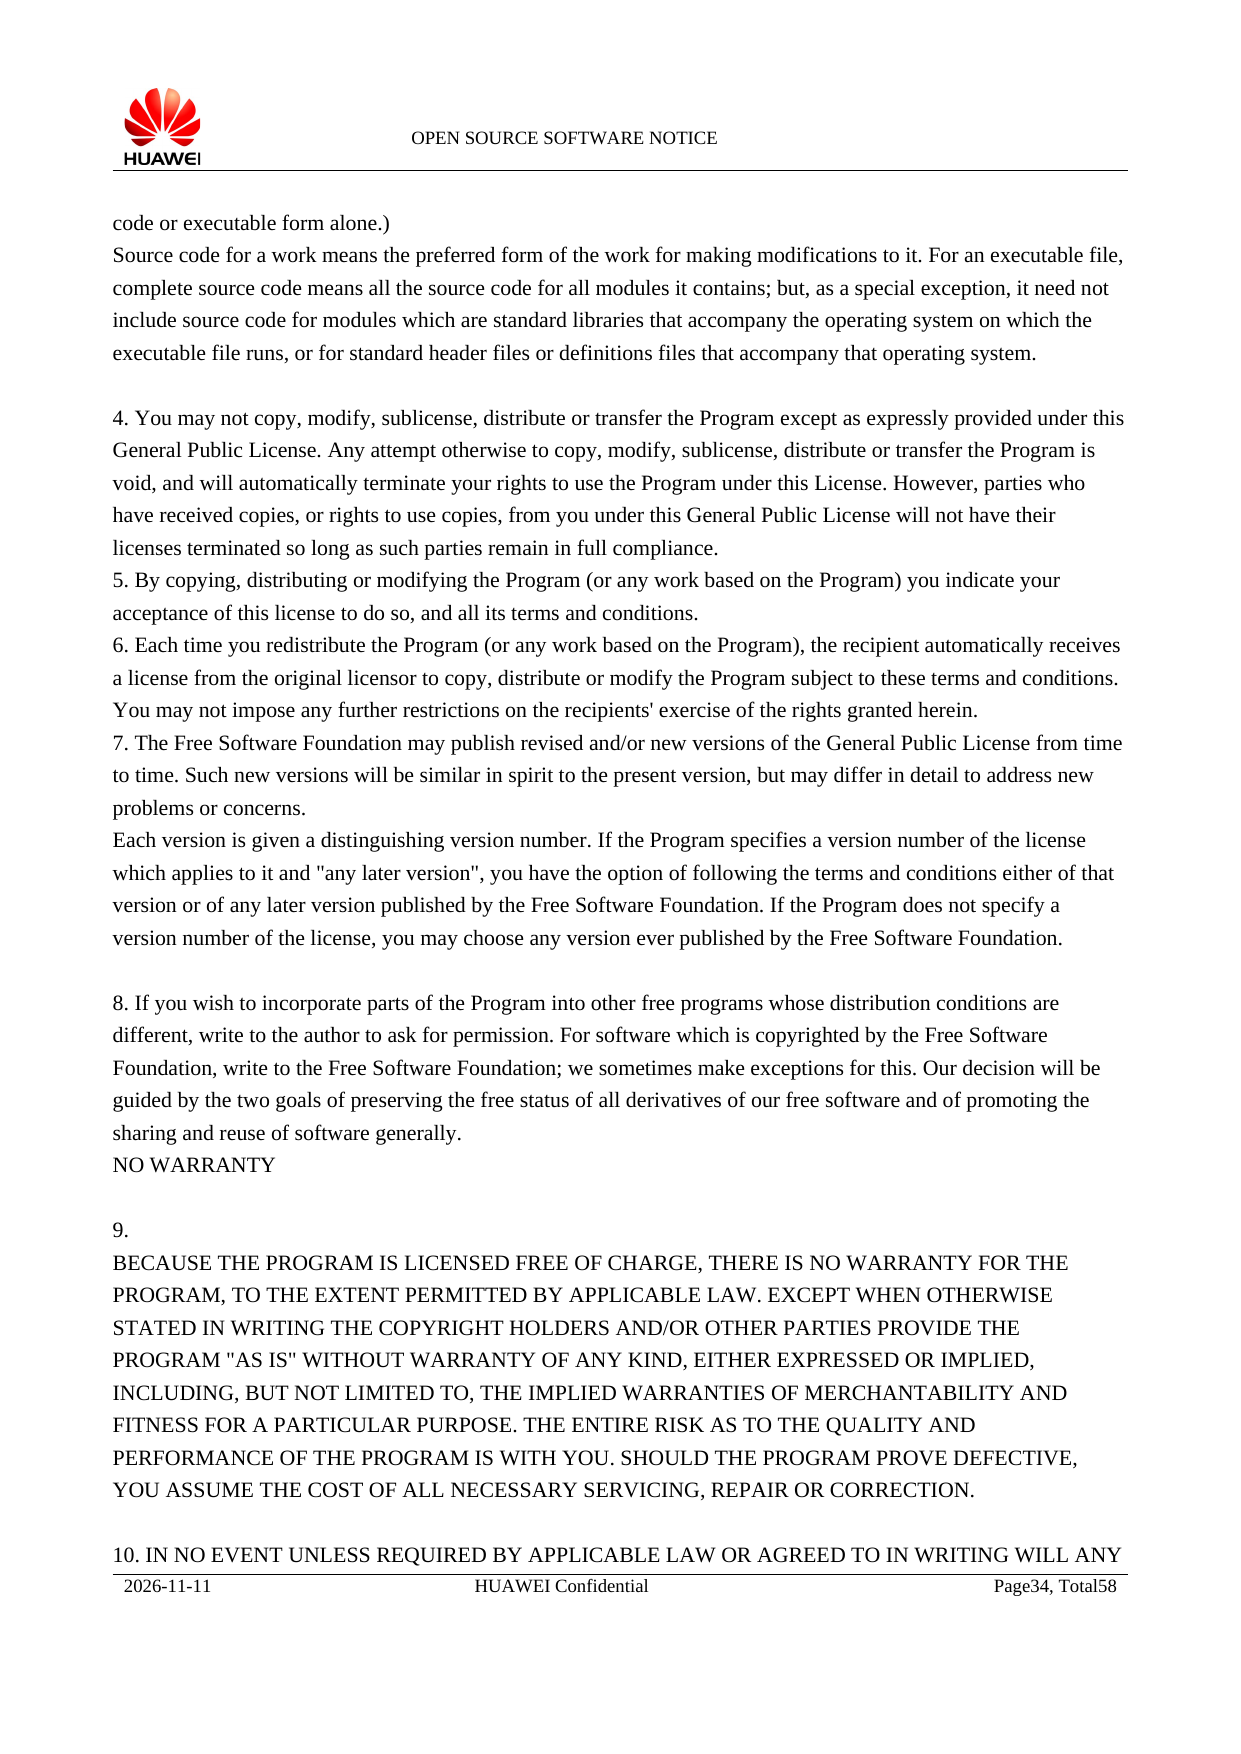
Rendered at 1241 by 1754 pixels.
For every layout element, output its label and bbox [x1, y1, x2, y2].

picture [124, 88, 201, 165]
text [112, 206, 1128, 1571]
